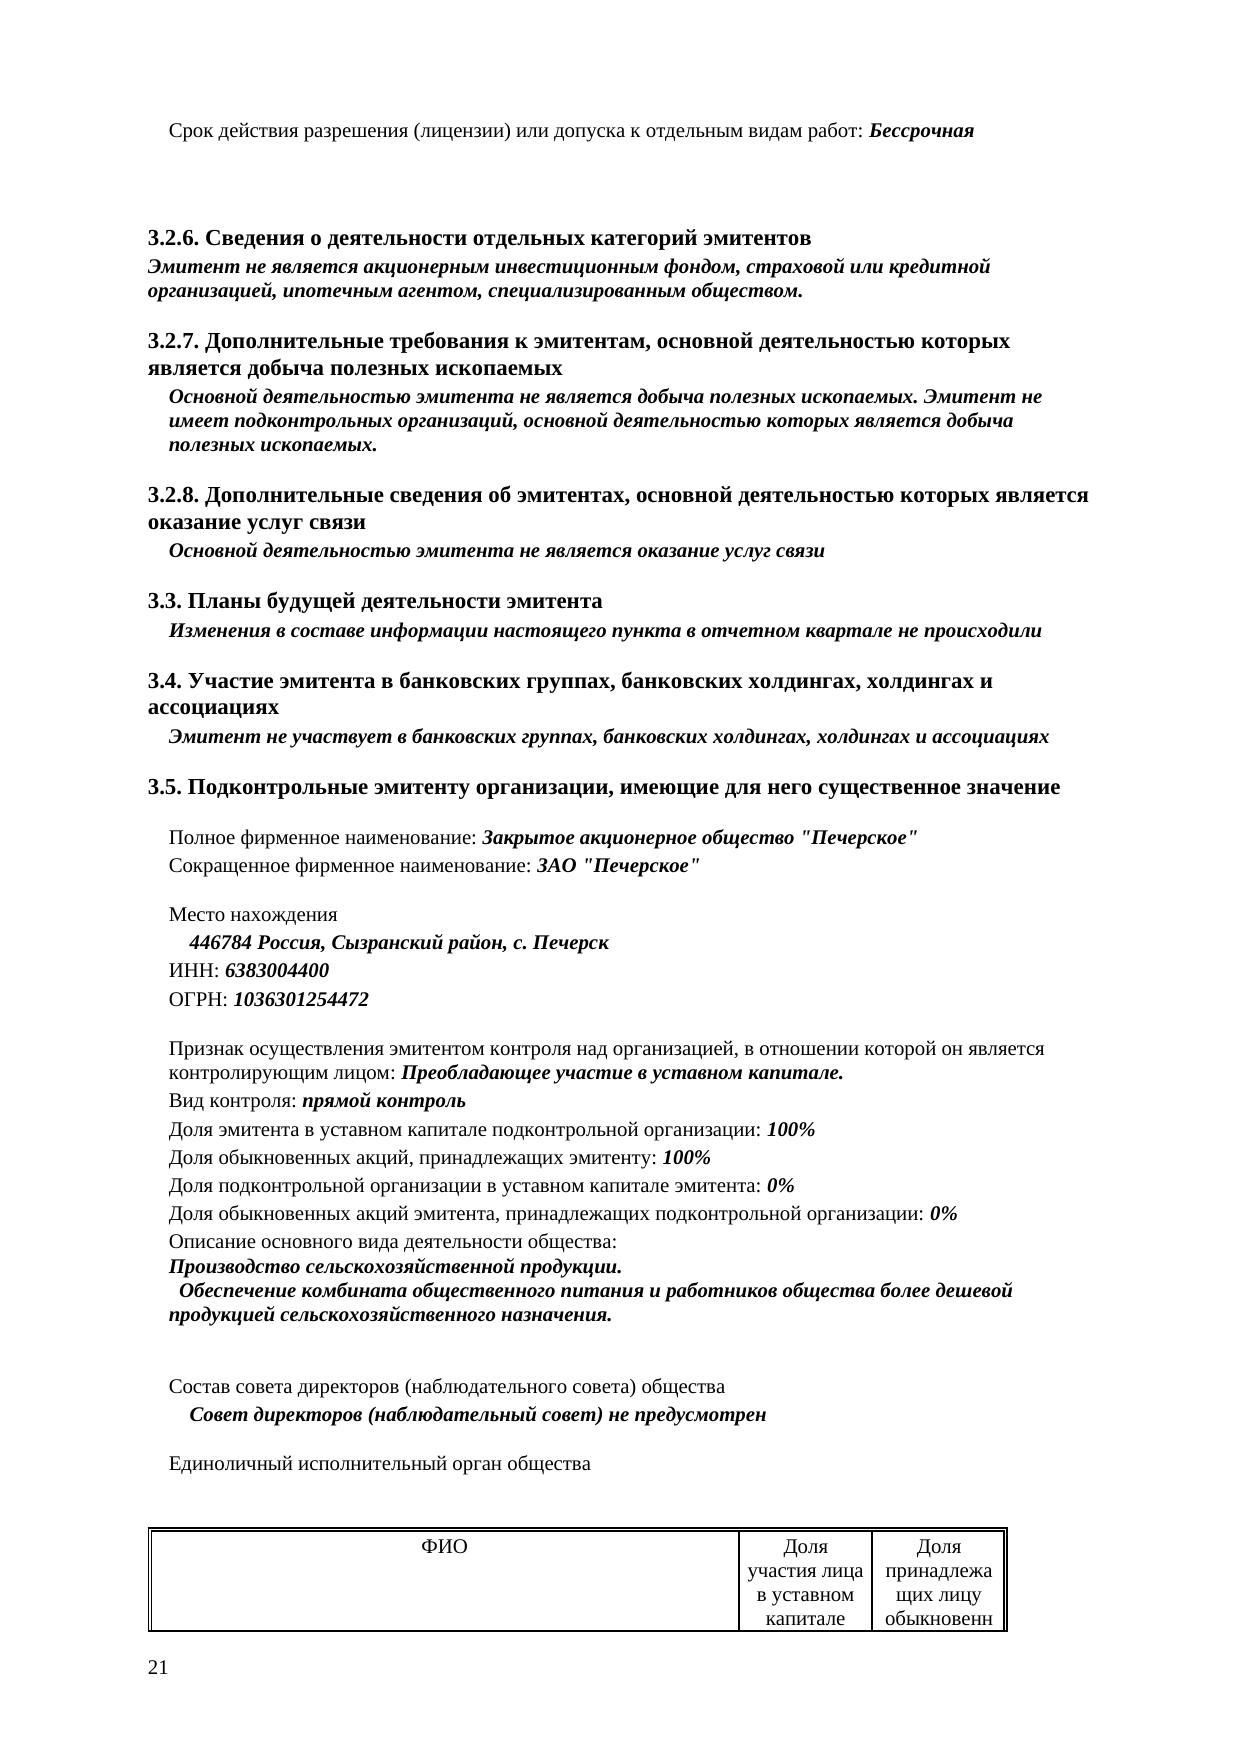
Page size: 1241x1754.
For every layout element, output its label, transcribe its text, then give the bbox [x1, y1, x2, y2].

text Основной деятельностью эмитента не является добыча полезных ископаемых. Эмитент не имеет подконтрольных организаций, основной деятельностью которых является добыча полезных ископаемых. [168, 384, 1092, 456]
text Полное фирменное наименование: Закрытое акционерное общество "Печерское" [168, 824, 1092, 849]
text Изменения в составе информации настоящего пункта в отчетном квартале не происходили [168, 618, 1092, 642]
subtitle 3.2.7. Дополнительные требования к эмитентам, основной деятельностью которых является добыча полезных ископаемых [148, 327, 1092, 380]
subtitle Единоличный исполнительный орган общества [168, 1451, 1092, 1475]
subtitle 3.2.8. Дополнительные сведения об эмитентах, основной деятельностью которых является оказание услуг связи [148, 481, 1092, 534]
text Вид контроля: прямой контроль [168, 1088, 1092, 1112]
text ИНН: 6383004400 [168, 958, 1092, 982]
subtitle Состав совета директоров (наблюдательного совета) общества [168, 1374, 1092, 1398]
subtitle 3.5. Подконтрольные эмитенту организации, имеющие для него существенное значение [148, 773, 1092, 799]
text Описание основного вида деятельности общества: Производство сельскохозяйственной продукции. Обеспечение комбината общественного питания и работников общества более дешевой продукцией сельскохозяйственного назначения. [168, 1229, 1092, 1326]
table_header ФИО [152, 1532, 738, 1630]
subtitle Место нахождения [168, 902, 1092, 926]
text Совет директоров (наблюдательный совет) не предусмотрен [189, 1402, 1092, 1426]
text Эмитент не участвует в банковских группах, банковских холдингах, холдингах и ассоциациях [168, 724, 1092, 748]
text Срок действия разрешения (лицензии) или допуска к отдельным видам работ: Бессрочная [168, 118, 1092, 142]
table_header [873, 1532, 1003, 1630]
text Признак осуществления эмитентом контроля над организацией, в отношении которой он является контролирующим лицом: Преобладающее участие в уставном капитале. [168, 1036, 1092, 1084]
text Сокращенное фирменное наименование: ЗАО "Печерское" [168, 853, 1092, 877]
text Доля обыкновенных акций, принадлежащих эмитенту: 100% [168, 1145, 1092, 1169]
subtitle 3.4. Участие эмитента в банковских группах, банковских холдингах, холдингах и ассоциациях [148, 667, 1092, 719]
text Доля обыкновенных акций эмитента, принадлежащих подконтрольной организации: 0% [168, 1201, 1092, 1225]
text Эмитент не является акционерным инвестиционным фондом, страховой или кредитной организацией, ипотечным агентом, специализированным обществом. [148, 254, 1092, 302]
text ОГРН: 1036301254472 [168, 987, 1092, 1011]
subtitle 3.3. Планы будущей деятельности эмитента [148, 587, 1092, 614]
text Доля подконтрольной организации в уставном капитале эмитента: 0% [168, 1173, 1092, 1197]
text Доля эмитента в уставном капитале подконтрольной организации: 100% [168, 1117, 1092, 1141]
subtitle 3.2.6. Сведения о деятельности отдельных категорий эмитентов [148, 224, 1092, 250]
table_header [740, 1532, 871, 1630]
text Основной деятельностью эмитента не является оказание услуг связи [168, 538, 1092, 562]
text 446784 Россия, Сызранский район, с. Печерск [189, 930, 1092, 954]
